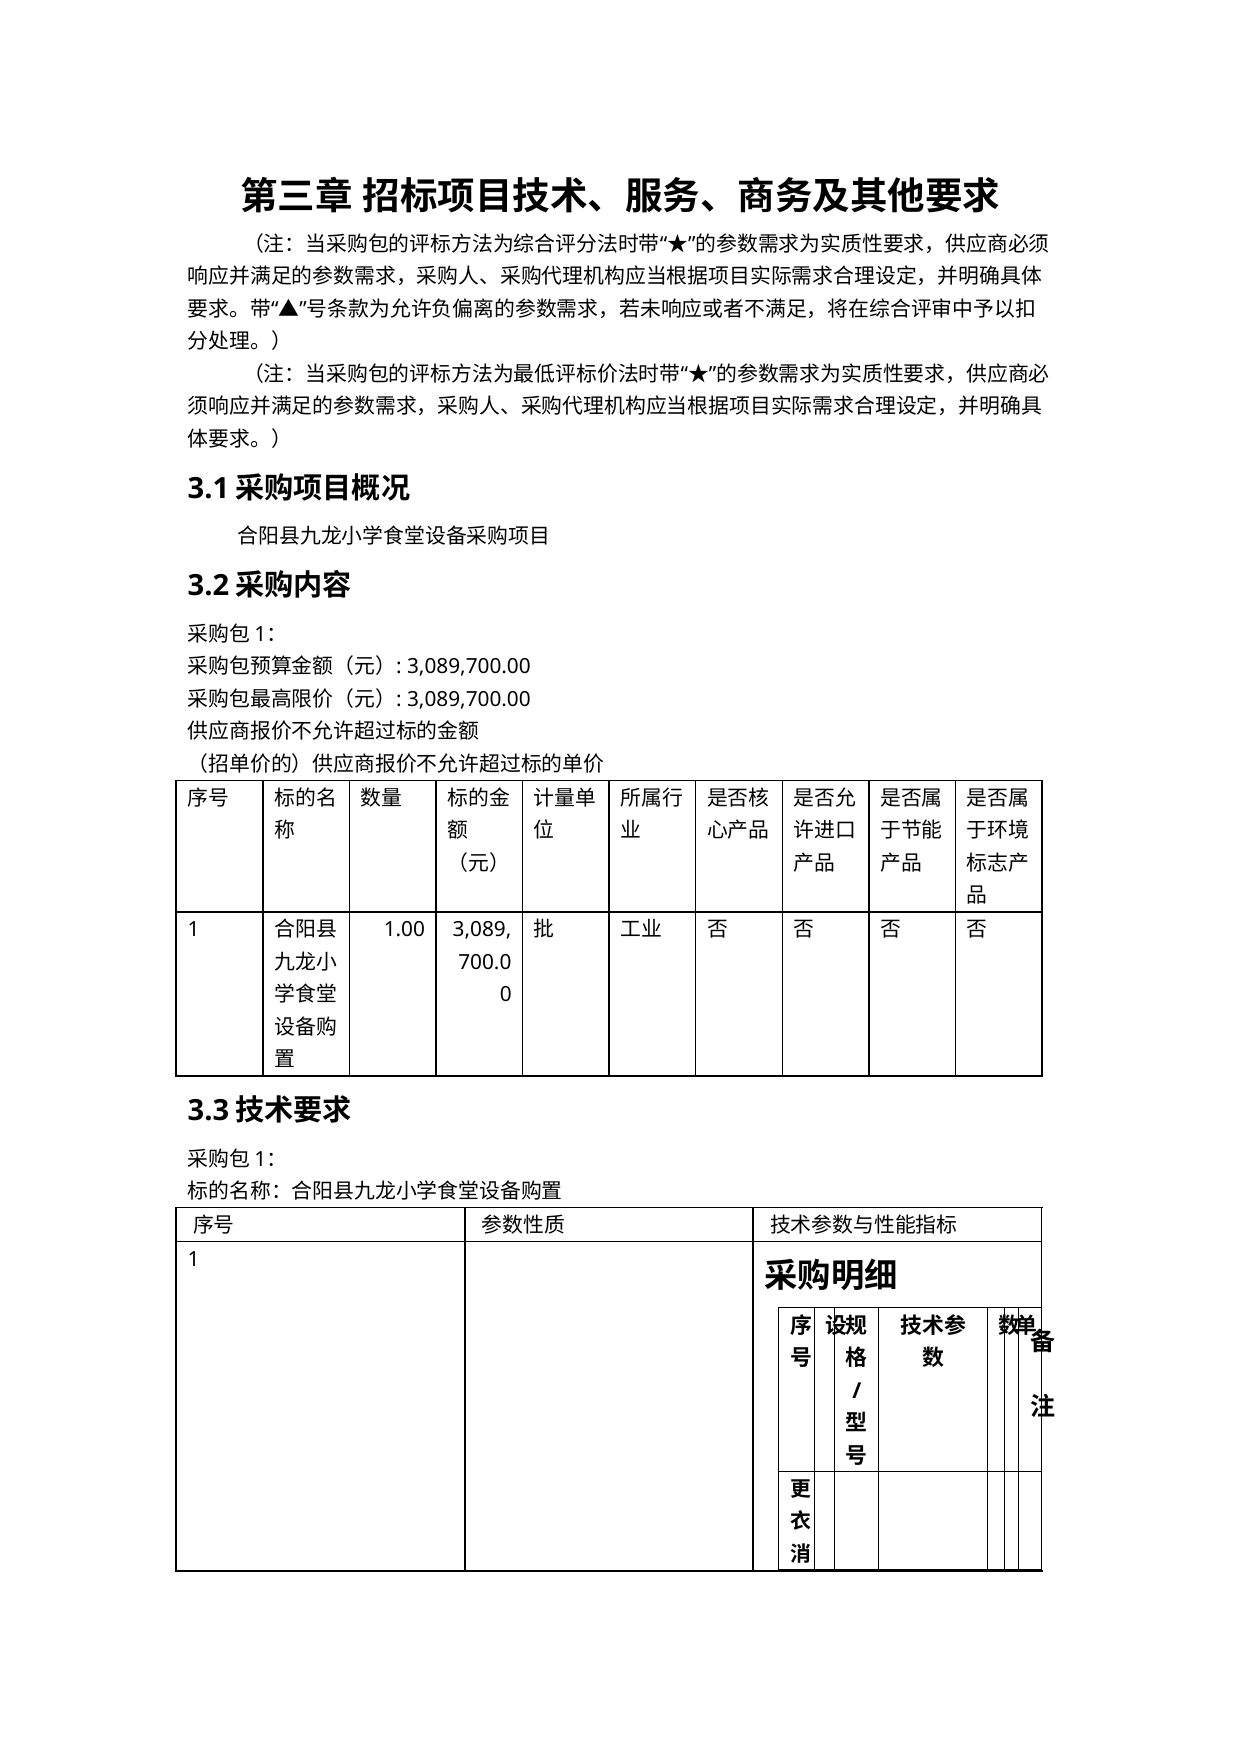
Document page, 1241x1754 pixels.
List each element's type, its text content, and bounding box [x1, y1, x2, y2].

text 采购包最高限价（元）: 3,089,700.00 [187, 682, 1053, 714]
text 3.3技术要求 [187, 1077, 1053, 1142]
text （注：当采购包的评标方法为综合评分法时带“★”的参数需求为实质性要求，供应商必须响应并满足的参数需求，采购人、采购代理机构应当根据项目实际需求合理设定，并明确具体要求。带“▲”号条款为允许负偏离的参数需求，若未响应或者不满足，将在综合评审中予以扣分处理。） [187, 227, 1053, 357]
table_cell 工业 [610, 913, 695, 1075]
table_header 参数性质 [466, 1208, 752, 1241]
text 采购包预算金额（元）: 3,089,700.00 [187, 649, 1053, 682]
table_cell [466, 1242, 752, 1570]
table_cell 否 [956, 913, 1041, 1075]
table_cell 否 [696, 913, 782, 1075]
table_header 序号 [177, 781, 262, 911]
text 3.1采购项目概况 [187, 454, 1053, 519]
table_cell 1 [177, 913, 262, 1075]
table_cell 合阳县九龙小学食堂设备购置 [264, 913, 349, 1075]
table_header 技术参数与性能指标 [754, 1208, 1041, 1241]
text 供应商报价不允许超过标的金额 [187, 714, 1053, 747]
table_header 标的名称 [264, 781, 349, 911]
text （招单价的）供应商报价不允许超过标的单价 [187, 747, 1053, 779]
text 第三章 招标项目技术、服务、商务及其他要求 [187, 162, 1053, 227]
text 采购包1： [187, 617, 1053, 649]
table_header 标的金额 （元） [437, 781, 522, 911]
table_cell 1.00 [350, 913, 435, 1075]
table_cell 否 [870, 913, 955, 1075]
table_header 是否核心产品 [696, 781, 782, 911]
table_header 是否属于环境标志产品 [956, 781, 1041, 911]
text 3.2采购内容 [187, 552, 1053, 617]
table_cell 否 [783, 913, 868, 1075]
table_header 是否属于节能产品 [870, 781, 955, 911]
text （注：当采购包的评标方法为最低评标价法时带“★”的参数需求为实质性要求，供应商必须响应并满足的参数需求，采购人、采购代理机构应当根据项目实际需求合理设定，并明确具体要求。） [187, 357, 1053, 454]
table_header 序号 [177, 1208, 464, 1241]
table_header 所属行业 [610, 781, 695, 911]
table_header 是否允许进口产品 [783, 781, 868, 911]
table_header 计量单位 [523, 781, 608, 911]
text 标的名称：合阳县九龙小学食堂设备购置 [187, 1174, 1053, 1207]
text 合阳县九龙小学食堂设备采购项目 [187, 519, 1053, 552]
table_cell 1 [177, 1242, 464, 1570]
table_header 数量 [350, 781, 435, 911]
table_cell 批 [523, 913, 608, 1075]
text 采购包1： [187, 1142, 1053, 1174]
table_cell 3,089,700.00 [437, 913, 522, 1075]
